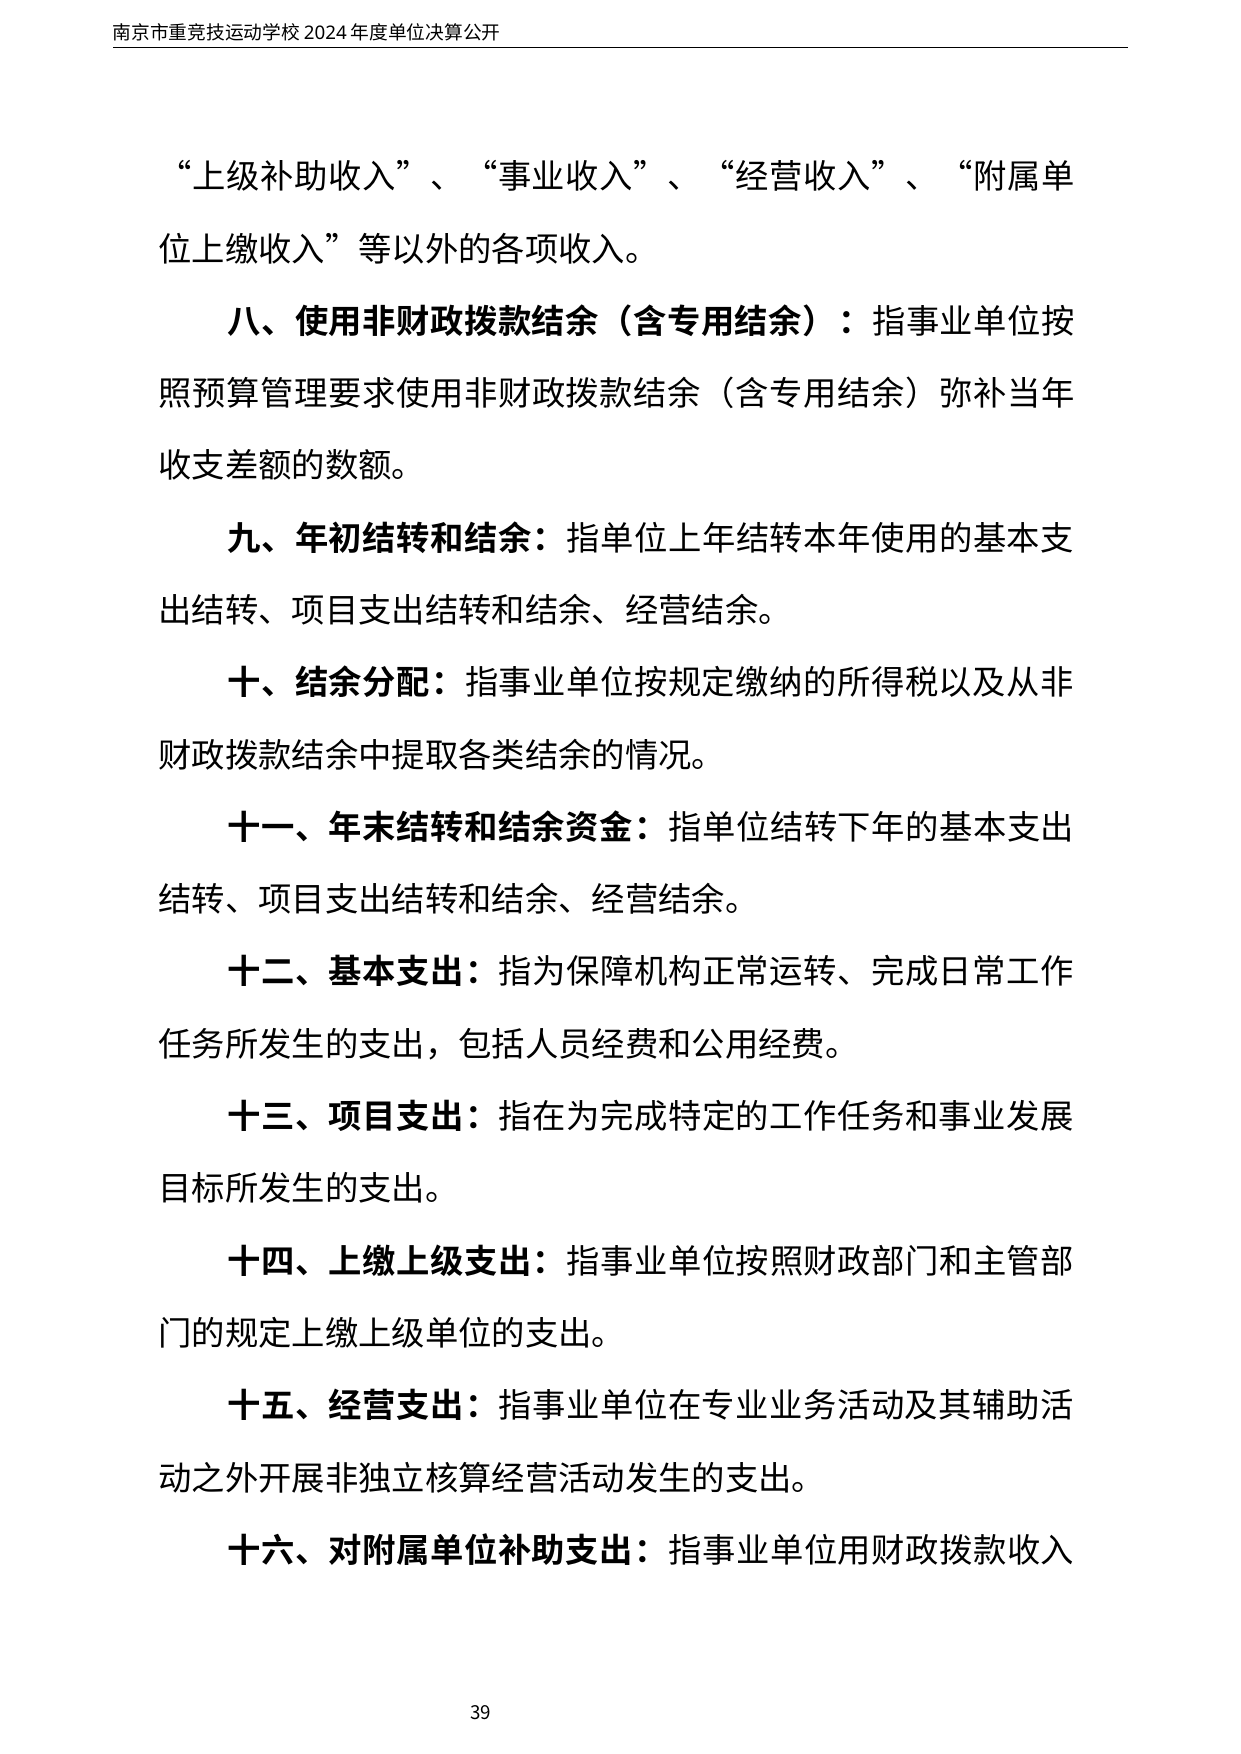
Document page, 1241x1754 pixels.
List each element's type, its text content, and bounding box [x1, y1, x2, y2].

text 十四、上缴上级支出：指事业单位按照财政部门和主管部门的规定上缴上级单位的支出。 [158, 1234, 1075, 1355]
text 九、年初结转和结余：指单位上年结转本年使用的基本支出结转、项目支出结转和结余、经营结余。 [158, 511, 1075, 632]
text 十、结余分配：指事业单位按规定缴纳的所得税以及从非财政拨款结余中提取各类结余的情况。 [158, 656, 1075, 777]
text 八、使用非财政拨款结余（含专用结余）：指事业单位按照预算管理要求使用非财政拨款结余（含专用结余）弥补当年收支差额的数额。 [158, 294, 1075, 487]
text 十二、基本支出：指为保障机构正常运转、完成日常工作任务所发生的支出，包括人员经费和公用经费。 [158, 945, 1075, 1066]
text 十三、项目支出：指在为完成特定的工作任务和事业发展目标所发生的支出。 [158, 1090, 1075, 1210]
text 十一、年末结转和结余资金：指单位结转下年的基本支出结转、项目支出结转和结余、经营结余。 [158, 801, 1075, 921]
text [158, 1523, 1075, 1572]
text 十五、经营支出：指事业单位在专业业务活动及其辅助活动之外开展非独立核算经营活动发生的支出。 [158, 1379, 1075, 1499]
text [158, 150, 1075, 271]
